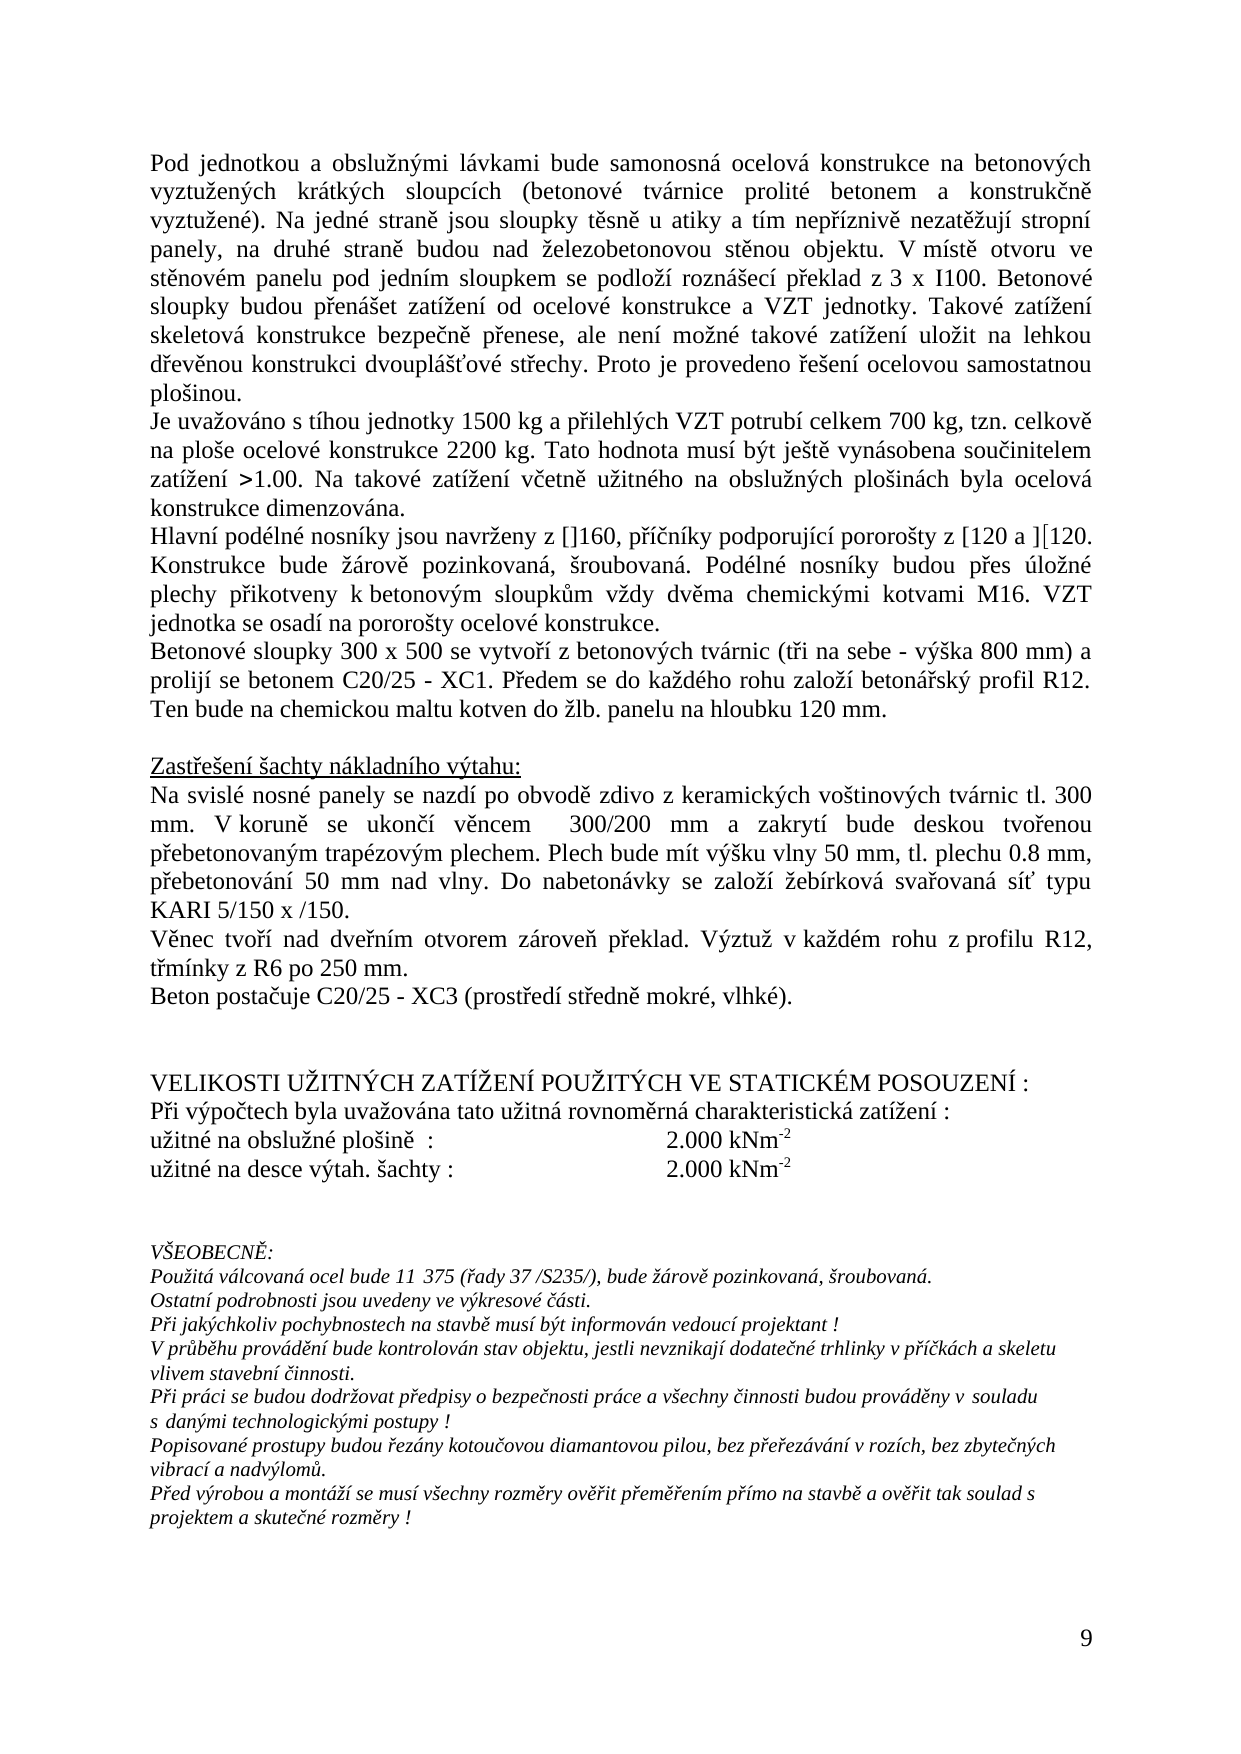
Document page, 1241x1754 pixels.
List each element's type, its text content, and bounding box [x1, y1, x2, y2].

text Použitá válcovaná ocel bude 11 375 (řady 37 /S235/), bude žárově pozinkovaná, šroubovaná. [150, 1264, 1093, 1288]
text VELIKOSTI UŽITNÝCH ZATÍŽENÍ POUŽITÝCH VE STATICKÉM POSOUZENÍ : [150, 1068, 1093, 1096]
text Ostatní podrobnosti jsou uvedeny ve výkresové části. [150, 1288, 1093, 1312]
text Při výpočtech byla uvažována tato užitná rovnoměrná charakteristická zatížení : [150, 1096, 1093, 1125]
text VŠEOBECNĚ: [150, 1240, 1093, 1264]
text Je uvažováno s tíhou jednotky 1500 kg a přilehlých VZT potrubí celkem 700 kg, tzn. celkově na ploše ocelové konstrukce 2200 kg. Tato hodnota musí být ještě vynásobena součinitelem zatížení 1.00. Na takové zatížení včetně užitného na obslužných plošinách byla ocelová konstrukce dimenzována. [150, 406, 1093, 521]
text V průběhu provádění bude kontrolován stav objektu, jestli nevznikají dodatečné trhlinky v příčkách a skeletu vlivem stavební činnosti. [150, 1336, 1093, 1384]
text Pod jednotkou a obslužnými lávkami bude samonosná ocelová konstrukce na betonových vyztužených krátkých sloupcích (betonové tvárnice prolité betonem a konstrukčně vyztužené). Na jedné straně jsou sloupky těsně u atiky a tím nepříznivě nezatěžují stropní panely, na druhé straně budou nad železobetonovou stěnou objektu. V místě otvoru ve stěnovém panelu pod jedním sloupkem se podloží roznášecí překlad z 3 x 100. Betonové sloupky budou přenášet zatížení od ocelové konstrukce a VZT jednotky. Takové zatížení skeletová konstrukce bezpečně přenese, ale není možné takové zatížení uložit na lehkou dřevěnou konstrukci dvouplášťové střechy. Proto je provedeno řešení ocelovou samostatnou plošinou. [150, 148, 1093, 406]
text Zastřešení šachty nákladního výtahu: [150, 751, 1093, 780]
text Při práci se budou dodržovat předpisy o bezpečnosti práce a všechny činnosti budou prováděny v souladu s danými technologickými postupy ! [150, 1384, 1093, 1433]
text Při jakýchkoliv pochybnostech na stavbě musí být informován vedoucí projektant ! [150, 1312, 1093, 1336]
text Hlavní podélné nosníky jsou navrženy z []160, příčníky podporující pororošty z [120 a ]120. Konstrukce bude žárově pozinkovaná, šroubovaná. Podélné nosníky budou přes úložné plechy přikotveny k betonovým sloupkům vždy dvěma chemickými kotvami M16. VZT jednotka se osadí na pororošty ocelové konstrukce. [150, 521, 1093, 636]
text Beton postačuje C20/25 - XC3 (prostředí středně mokré, vlhké). [150, 981, 1093, 1010]
text Na svislé nosné panely se nazdí po obvodě zdivo z keramických voštinových tvárnic tl. 300 mm. V koruně se ukončí věncem 300/200 mm a zakrytí bude deskou tvořenou přebetonovaným trapézovým plechem. Plech bude mít výšku vlny 50 mm, tl. plechu 0.8 mm, přebetonování 50 mm nad vlny. Do nabetonávky se založí žebírková svařovaná síť typu KARI 5/150 x /150. [150, 780, 1093, 924]
text užitné na desce výtah. šachty : 2.000 kNm-2 [150, 1154, 1093, 1183]
text Věnec tvoří nad dveřním otvorem zároveň překlad. Výztuž v každém rohu z profilu R12, třmínky z R6 po 250 mm. [150, 924, 1093, 981]
text Před výrobou a montáží se musí všechny rozměry ověřit přeměřením přímo na stavbě a ověřit tak soulad s projektem a skutečné rozměry ! [150, 1481, 1093, 1529]
text užitné na obslužné plošině : 2.000 kNm-2 [150, 1125, 1093, 1154]
text Betonové sloupky 300 x 500 se vytvoří z betonových tvárnic (tři na sebe - výška 800 mm) a prolijí se betonem C20/25 - XC1. Předem se do každého rohu založí betonářský profil R12. Ten bude na chemickou maltu kotven do žlb. panelu na hloubku 120 mm. [150, 636, 1093, 723]
text Popisované prostupy budou řezány kotoučovou diamantovou pilou, bez přeřezávání v rozích, bez zbytečných vibrací a nadvýlomů. [150, 1433, 1093, 1481]
